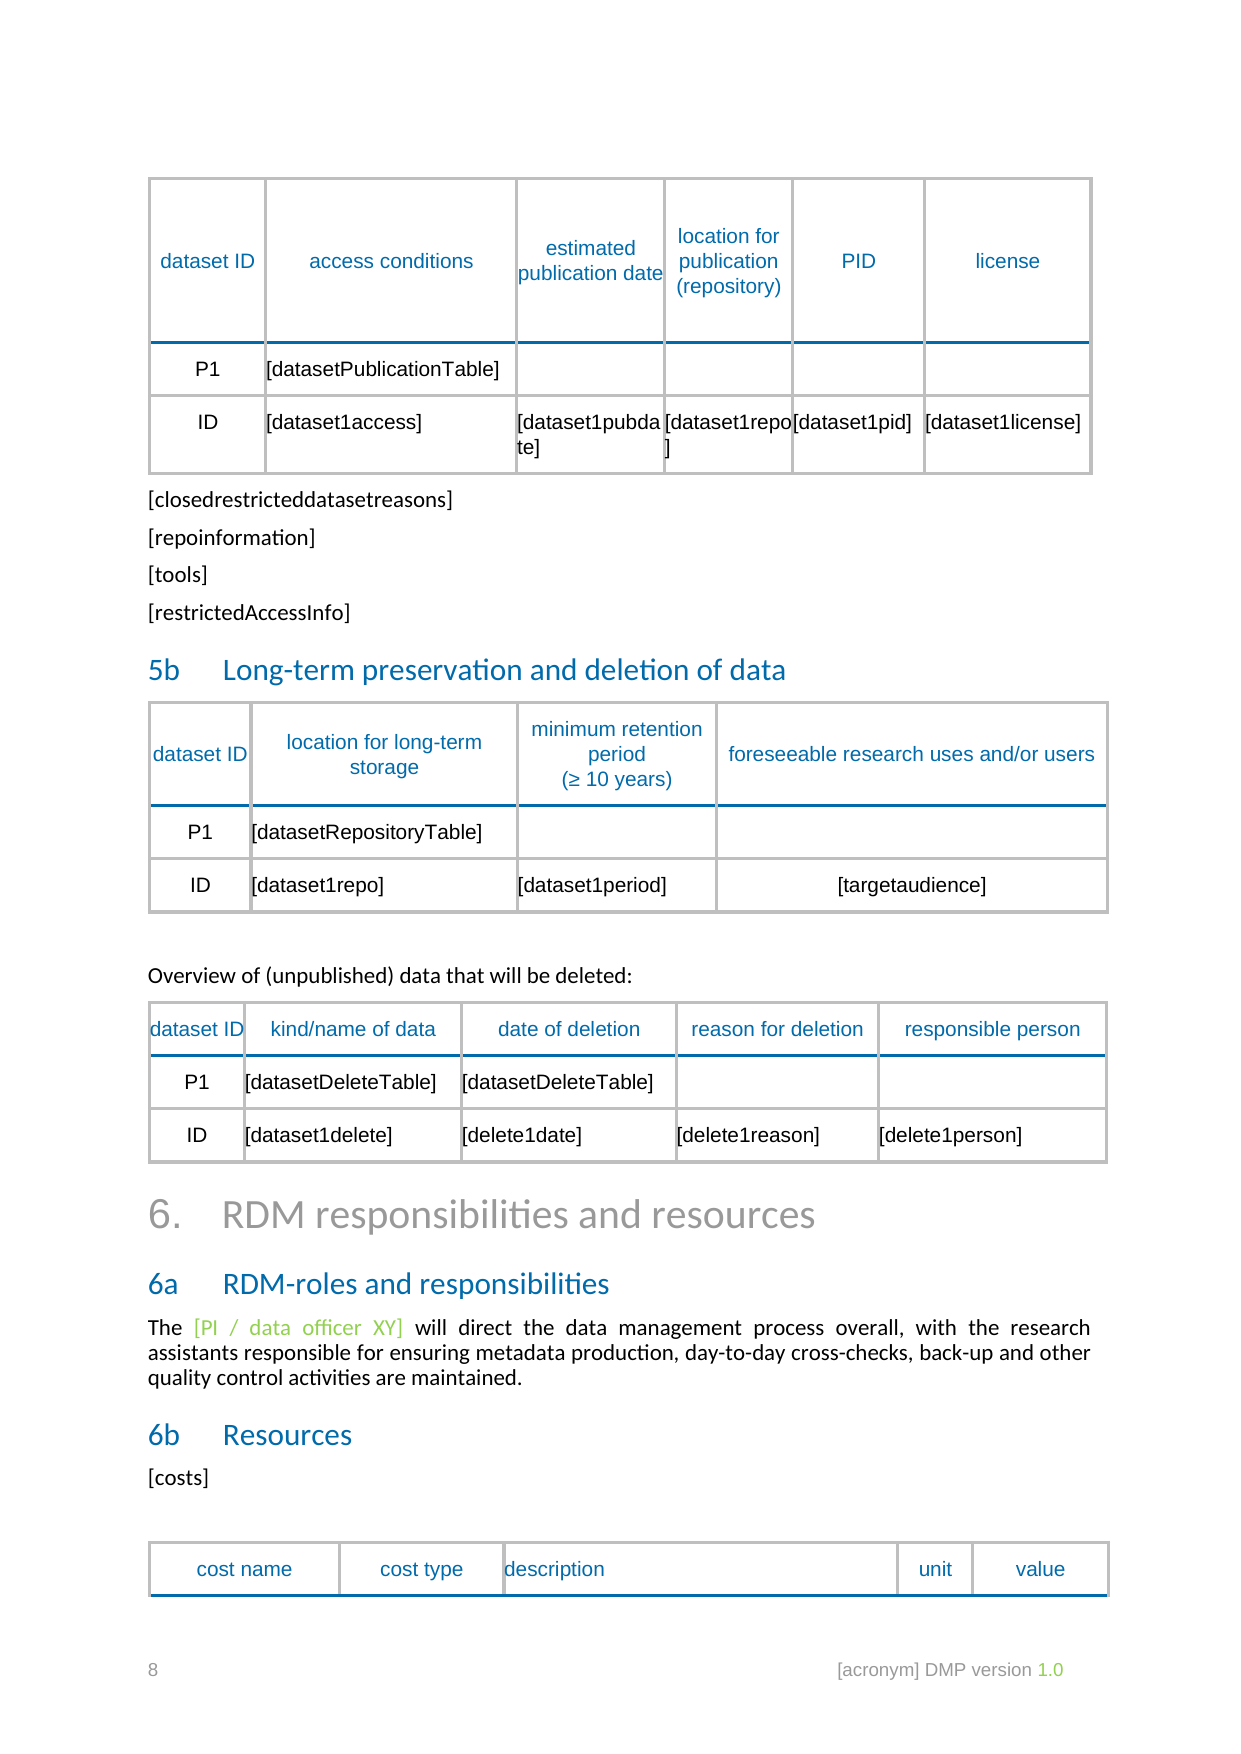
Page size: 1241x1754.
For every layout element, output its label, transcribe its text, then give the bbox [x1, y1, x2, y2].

text [costs] [148, 1466, 1092, 1491]
table_cell [dataset1repo] [666, 397, 791, 472]
table_cell ID [151, 1110, 243, 1160]
table_cell [delete1person] [880, 1110, 1105, 1160]
table_cell [794, 344, 923, 394]
subtitle 5b Long-term preservation and deletion of data [148, 650, 1092, 688]
table_header minimum retention period (≥ 10 years) [519, 704, 715, 804]
table_cell [datasetDeleteTable] [463, 1057, 675, 1107]
table_header reason for deletion [678, 1004, 877, 1054]
table_cell [519, 807, 715, 857]
table_header PID [794, 180, 923, 341]
subtitle RDM responsibilities and resources [148, 1188, 1092, 1239]
table_cell [datasetRepositoryTable] [253, 807, 516, 857]
table_header location for publication (repository) [666, 180, 791, 341]
table_cell [dataset1access] [267, 397, 515, 472]
table_cell [dataset1license] [926, 397, 1089, 472]
table_header value [974, 1544, 1107, 1594]
table_cell ID [151, 397, 264, 472]
table_header responsible person [880, 1004, 1105, 1054]
table_cell [678, 1057, 877, 1107]
table_cell [666, 344, 791, 394]
text Overview of (unpublished) data that will be deleted: [148, 963, 1092, 988]
table_cell [targetaudience] [718, 860, 1106, 910]
text [restrictedAccessInfo] [148, 600, 1092, 625]
text [tools] [148, 563, 1092, 588]
table_header kind/name of data [246, 1004, 460, 1054]
table_header estimated publication date [518, 180, 663, 341]
text [closedrestricteddatasetreasons] [148, 488, 1092, 513]
table_cell P1 [151, 807, 249, 857]
table_cell [518, 344, 663, 394]
table_header access conditions [267, 180, 515, 341]
table_header dataset ID [151, 704, 249, 804]
table_header cost type [341, 1544, 502, 1594]
table_cell ID [151, 860, 249, 910]
table_cell [dataset1repo] [253, 860, 516, 910]
table_header foreseeable research uses and/or users [718, 704, 1106, 804]
table_cell [dataset1delete] [246, 1110, 460, 1160]
table_cell [delete1date] [463, 1110, 675, 1160]
table_header unit [899, 1544, 971, 1594]
table_header location for long-term storage [253, 704, 516, 804]
table_cell [880, 1057, 1105, 1107]
table_cell P1 [151, 344, 264, 394]
table_header date of deletion [463, 1004, 675, 1054]
table_cell [datasetDeleteTable] [246, 1057, 460, 1107]
table_cell [dataset1pid] [794, 397, 923, 472]
table_cell [dataset1period] [519, 860, 715, 910]
subtitle 6b Resources [148, 1415, 1092, 1453]
subtitle 6a RDM-roles and responsibilities [148, 1264, 1092, 1302]
text [repoinformation] [148, 525, 1092, 550]
table_header dataset ID [151, 1004, 243, 1054]
table_cell [718, 807, 1106, 857]
table_cell [dataset1pubdate] [518, 397, 663, 472]
table_cell P1 [151, 1057, 243, 1107]
table_header cost name [151, 1544, 338, 1594]
table_header license [926, 180, 1089, 341]
table_cell [926, 344, 1089, 394]
table_header dataset ID [151, 180, 264, 341]
table_cell [datasetPublicationTable] [267, 344, 515, 394]
table_cell [delete1reason] [678, 1110, 877, 1160]
table_header description [506, 1544, 896, 1594]
text The [PI / data officer XY] will direct the data management process overall, with the research assistants responsible for ensuring metadata production, day-to-day cross-checks, back-up and other quality control activities are maintained. [148, 1315, 1092, 1390]
